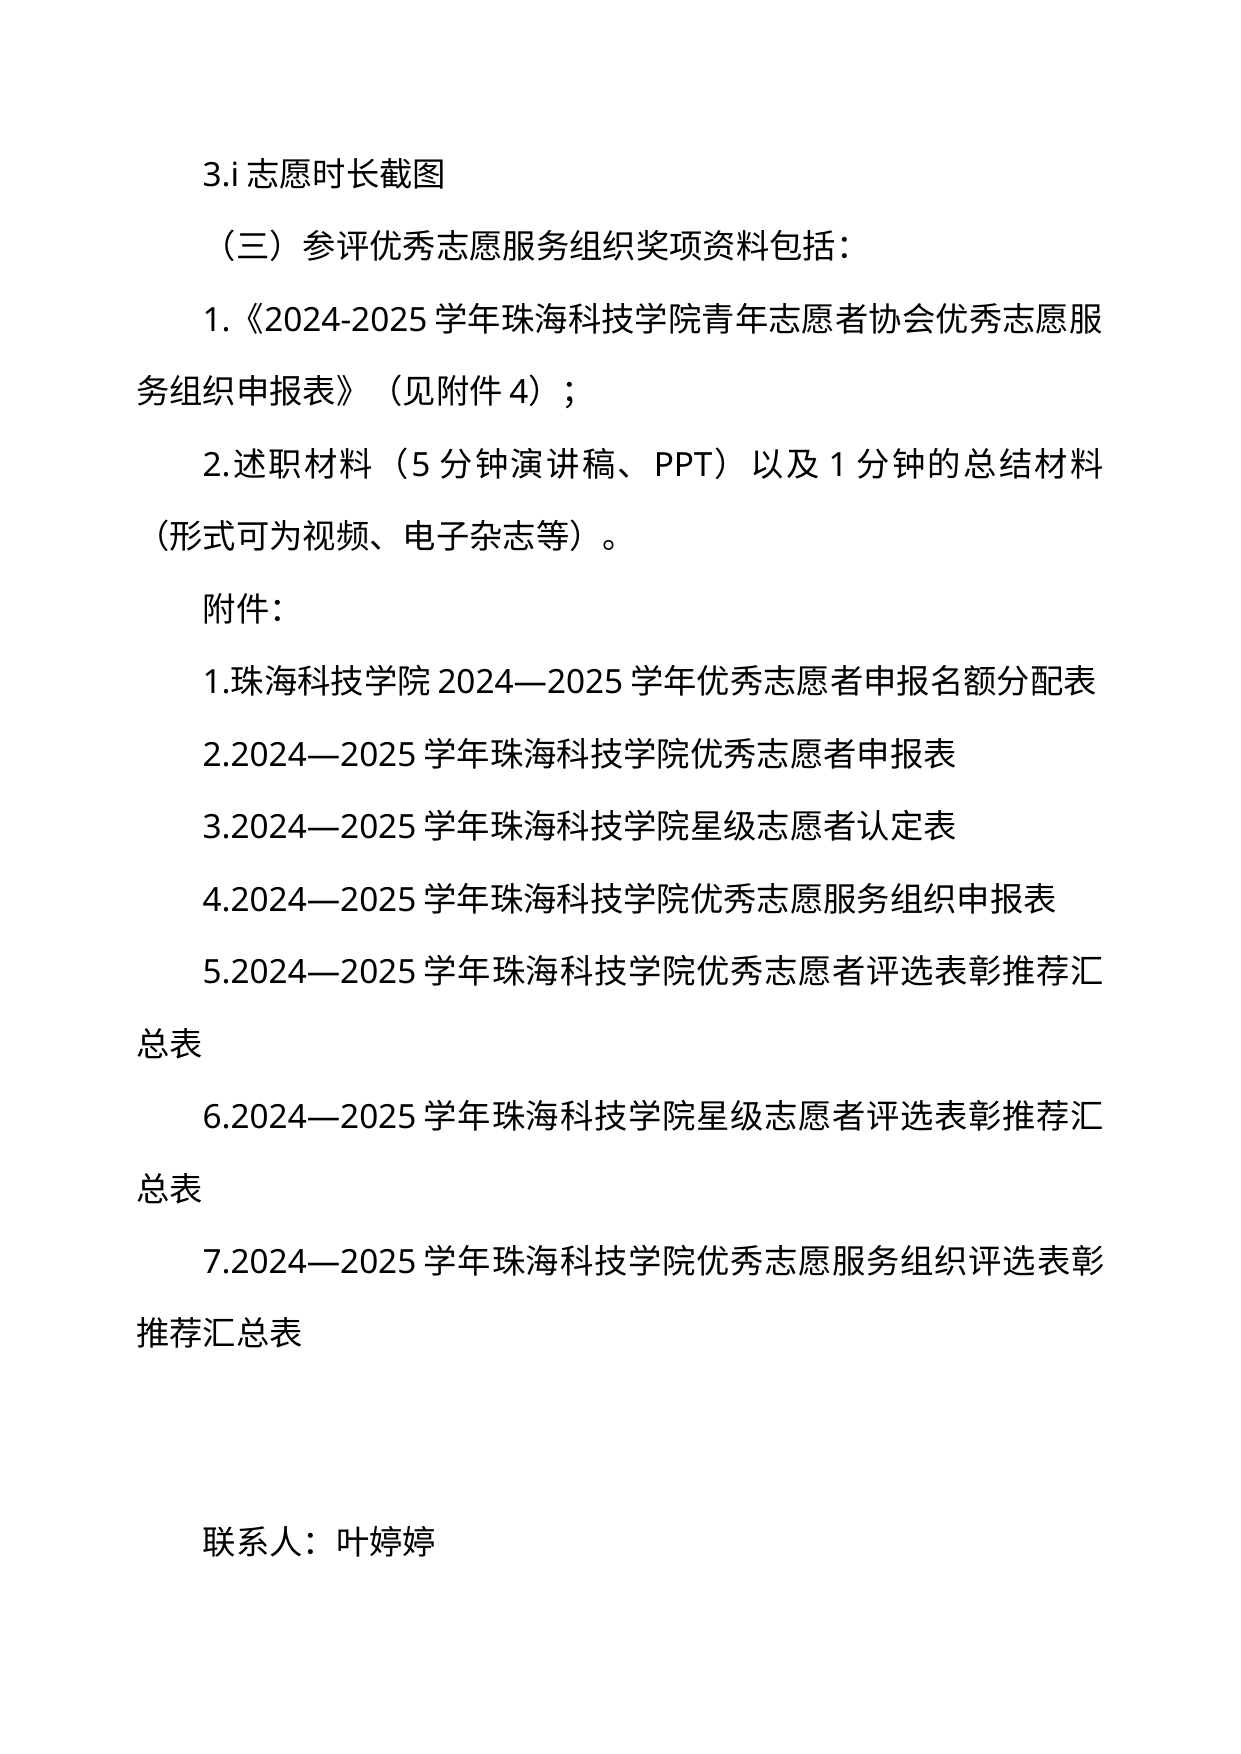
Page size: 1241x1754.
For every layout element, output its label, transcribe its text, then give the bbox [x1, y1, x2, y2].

text 1.《2024-2025学年珠海科技学院青年志愿者协会优秀志愿服务组织申报表》（见附件4）； [136, 292, 1104, 413]
text 1.珠海科技学院2024—2025学年优秀志愿者申报名额分配表 [136, 655, 1104, 703]
text 6.2024—2025学年珠海科技学院星级志愿者评选表彰推荐汇总表 [136, 1090, 1104, 1211]
text （三）参评优秀志愿服务组织奖项资料包括： [136, 220, 1104, 268]
text 3.i志愿时长截图 [136, 148, 1104, 196]
text 7.2024—2025学年珠海科技学院优秀志愿服务组织评选表彰推荐汇总表 [136, 1235, 1104, 1355]
text 5.2024—2025学年珠海科技学院优秀志愿者评选表彰推荐汇总表 [136, 945, 1104, 1066]
text 2.2024—2025学年珠海科技学院优秀志愿者申报表 [136, 727, 1104, 776]
text 3.2024—2025学年珠海科技学院星级志愿者认定表 [136, 800, 1104, 848]
text 附件： [136, 582, 1104, 631]
text 联系人：叶婷婷 [136, 1516, 1104, 1564]
text 2.述职材料（5分钟演讲稿、PPT）以及1分钟的总结材料（形式可为视频、电子杂志等）。 [136, 438, 1104, 558]
text 4.2024—2025学年珠海科技学院优秀志愿服务组织申报表 [136, 872, 1104, 921]
